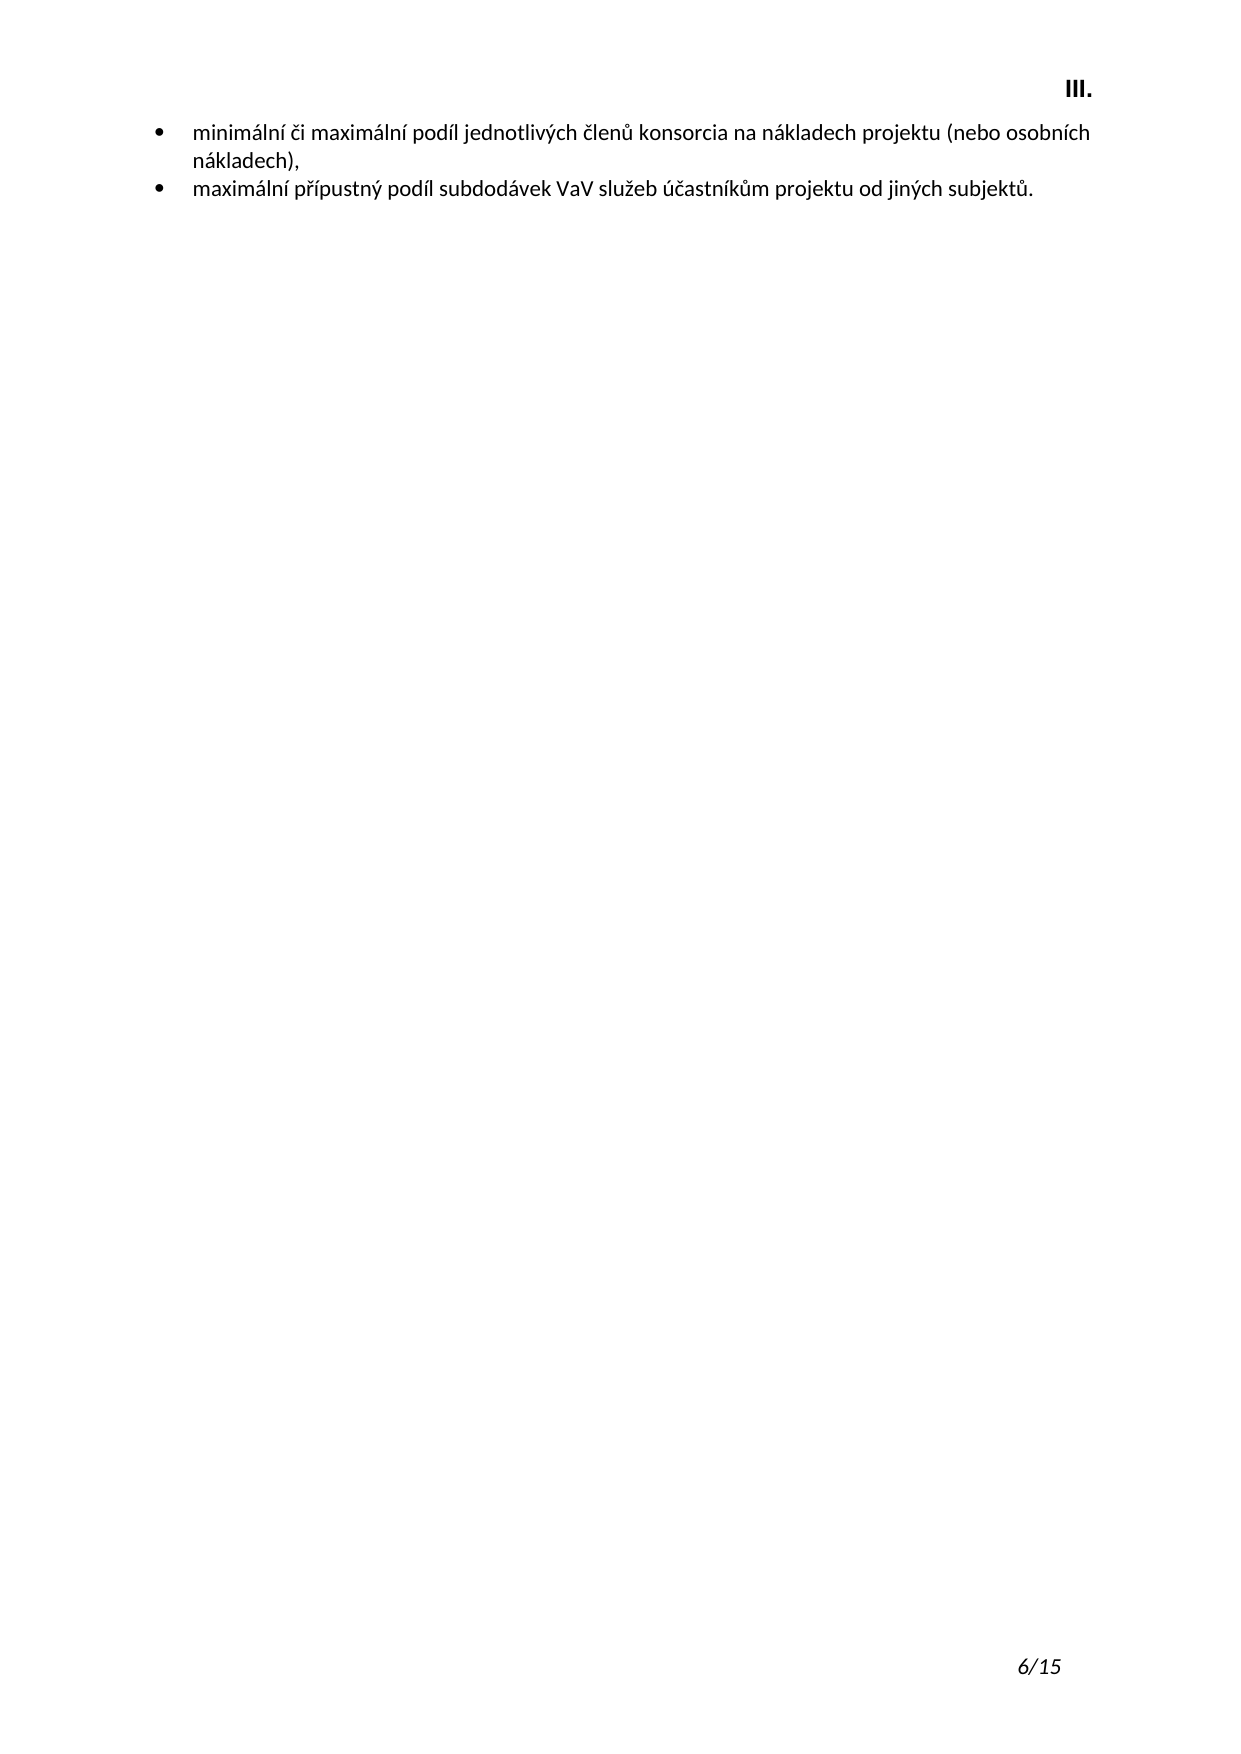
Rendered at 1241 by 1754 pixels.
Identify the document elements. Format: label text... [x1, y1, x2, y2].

list minimální či maximální podíl jednotlivých členů konsorcia na nákladech projektu (nebo osobních nákladech), [155, 118, 1093, 174]
list maximální přípustný podíl subdodávek VaV služeb účastníkům projektu od jiných subjektů. [155, 174, 1093, 202]
